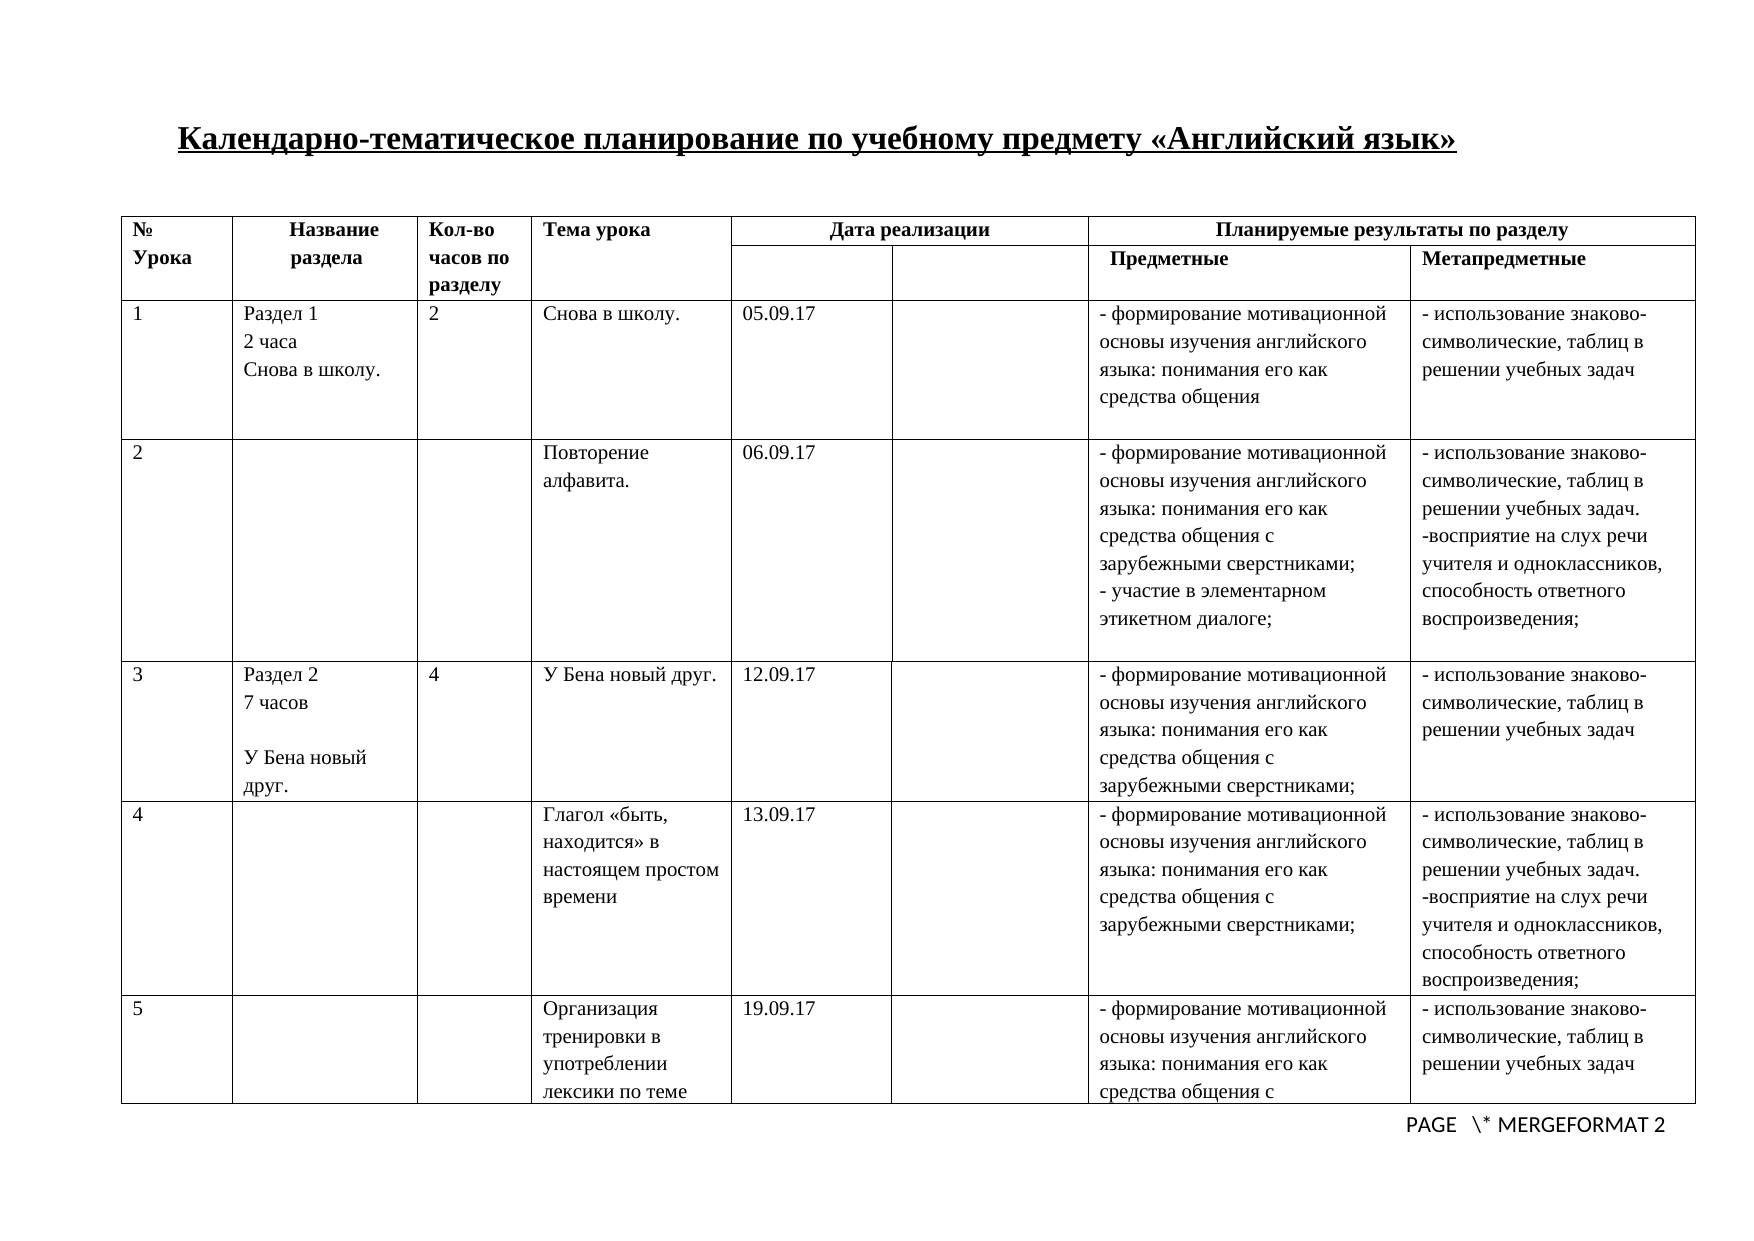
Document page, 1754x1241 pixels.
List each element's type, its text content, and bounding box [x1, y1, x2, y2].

table_cell [892, 802, 1088, 995]
table_header № Урока [122, 217, 232, 300]
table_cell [1411, 996, 1695, 1103]
table_cell [233, 802, 417, 995]
table_cell - формирование мотивационной основы изучения английского языка: понимания его как средства общения [1089, 301, 1410, 439]
table_cell 2 [122, 440, 232, 661]
table_cell 13.09.17 [732, 802, 891, 995]
table_cell [418, 996, 531, 1103]
table_cell [233, 996, 417, 1103]
table_cell 06.09.17 [732, 440, 892, 661]
table_cell [893, 301, 1088, 439]
table_header Кол-во часов по разделу [418, 217, 531, 300]
table_cell Метапредметные [1411, 246, 1695, 300]
table_header Тема урока [532, 217, 731, 300]
table_cell 19.09.17 [732, 996, 891, 1103]
table_cell - формирование мотивационной основы изучения английского языка: понимания его как средства общения с зарубежными сверстниками; - участие в элементарном этикетном диалоге; [1089, 440, 1410, 661]
table_cell [892, 662, 1088, 801]
table_cell У Бена новый друг. [532, 662, 731, 801]
table_cell [893, 246, 1088, 300]
table_cell [418, 802, 531, 995]
table_cell - формирование мотивационной основы изучения английского языка: понимания его как средства общения с зарубежными сверстниками; [1089, 662, 1410, 801]
table_cell Глагол «быть, находится» в настоящем простом времени [532, 802, 731, 995]
table_cell Снова в школу. [532, 301, 731, 439]
table_cell 05.09.17 [732, 301, 892, 439]
table_cell 5 [122, 996, 232, 1103]
table_cell 2 [418, 301, 531, 439]
table_cell - использование знаково-символические, таблиц в решении учебных задач [1411, 662, 1695, 801]
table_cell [1089, 996, 1410, 1103]
table_cell 4 [418, 662, 531, 801]
text Календарно-тематическое планирование по учебному предмету «Английский язык» [177, 118, 1665, 156]
table_header Дата реализации [732, 217, 1088, 245]
table_cell - формирование мотивационной основы изучения английского языка: понимания его как средства общения с зарубежными сверстниками; [1089, 802, 1410, 995]
table_cell 12.09.17 [732, 662, 891, 801]
table_cell [893, 440, 1088, 661]
table_cell Повторение алфавита. [532, 440, 731, 661]
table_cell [532, 996, 731, 1103]
table_cell Раздел 2 7 часов У Бена новый друг. [233, 662, 417, 801]
table_cell [732, 246, 892, 300]
table_cell [418, 440, 531, 661]
table_cell [233, 440, 417, 661]
table_cell [892, 996, 1088, 1103]
table_cell - использование знаково-символические, таблиц в решении учебных задач [1411, 301, 1695, 439]
table_cell Раздел 1 2 часа Снова в школу. [233, 301, 417, 439]
table_cell 1 [122, 301, 232, 439]
table_cell 4 [122, 802, 232, 995]
table_cell 3 [122, 662, 232, 801]
table_cell Предметные [1089, 246, 1410, 300]
table_header Планируемые результаты по разделу [1089, 217, 1695, 245]
table_header Название раздела [233, 217, 417, 300]
